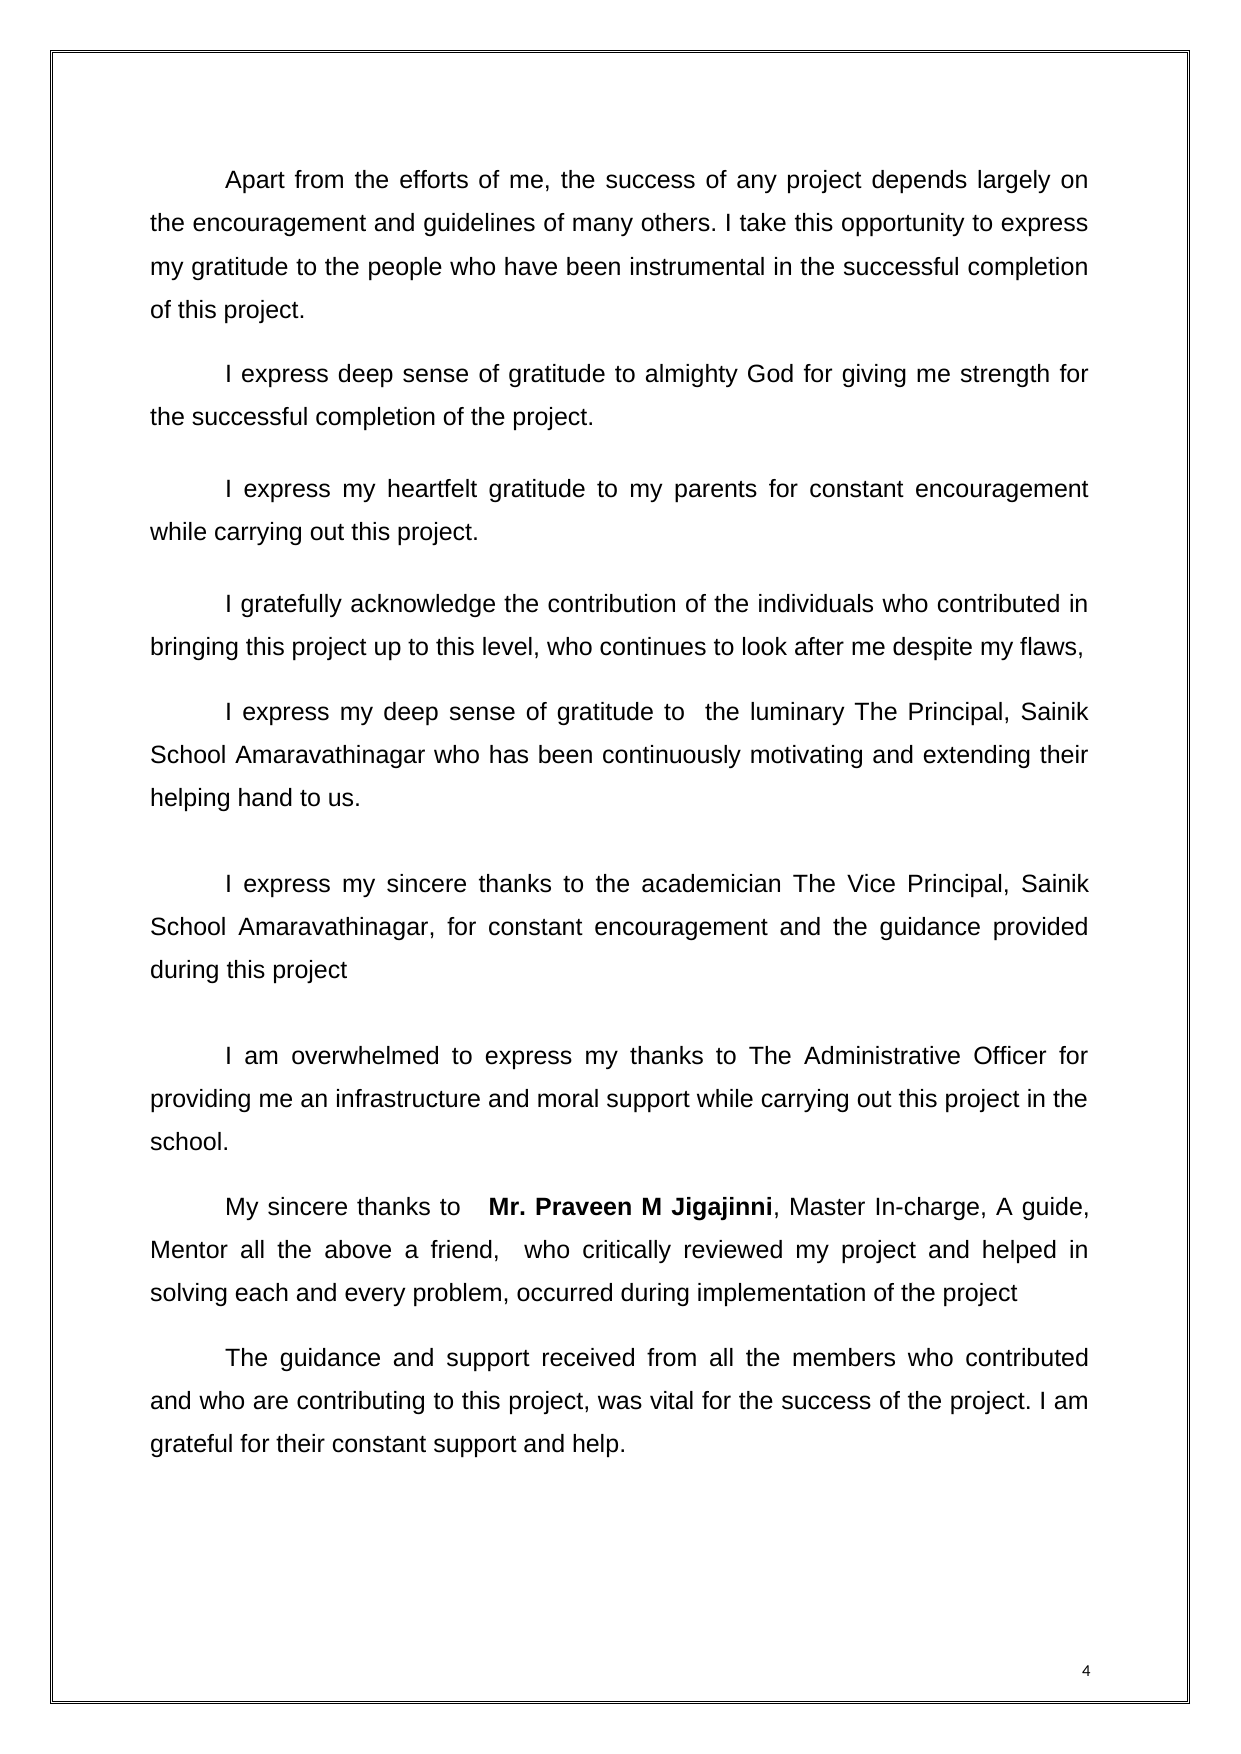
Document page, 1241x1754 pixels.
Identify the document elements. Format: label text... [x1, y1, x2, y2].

text I express my sincere thanks to the academician The Vice Principal, Sainik School Amaravathinagar, for constant encouragement and the guidance provided during this project [150, 869, 1090, 984]
text I express deep sense of gratitude to almighty God for giving me strength for the successful completion of the project. [150, 359, 1090, 431]
text Apart from the efforts of me, the success of any project depends largely on the encouragement and guidelines of many others. I take this opportunity to express my gratitude to the people who have been instrumental in the successful completion of this project. [150, 165, 1090, 323]
text I express my deep sense of gratitude to the luminary The Principal, Sainik School Amaravathinagar who has been continuously motivating and extending their helping hand to us. [150, 697, 1090, 812]
text The guidance and support received from all the members who contributed and who are contributing to this project, was vital for the success of the project. I am grateful for their constant support and help. [150, 1342, 1090, 1457]
text My sincere thanks to Mr. Praveen M Jigajinni, Master In-charge, A guide, Mentor all the above a friend, who critically reviewed my project and helped in solving each and every problem, occurred during implementation of the project [150, 1192, 1090, 1307]
text I gratefully acknowledge the contribution of the individuals who contributed in bringing this project up to this level, who continues to look after me despite my flaws, [150, 589, 1090, 661]
text I express my heartfelt gratitude to my parents for constant encouragement while carrying out this project. [150, 474, 1090, 546]
text I am overwhelmed to express my thanks to The Administrative Officer for providing me an infrastructure and moral support while carrying out this project in the school. [150, 1041, 1090, 1156]
